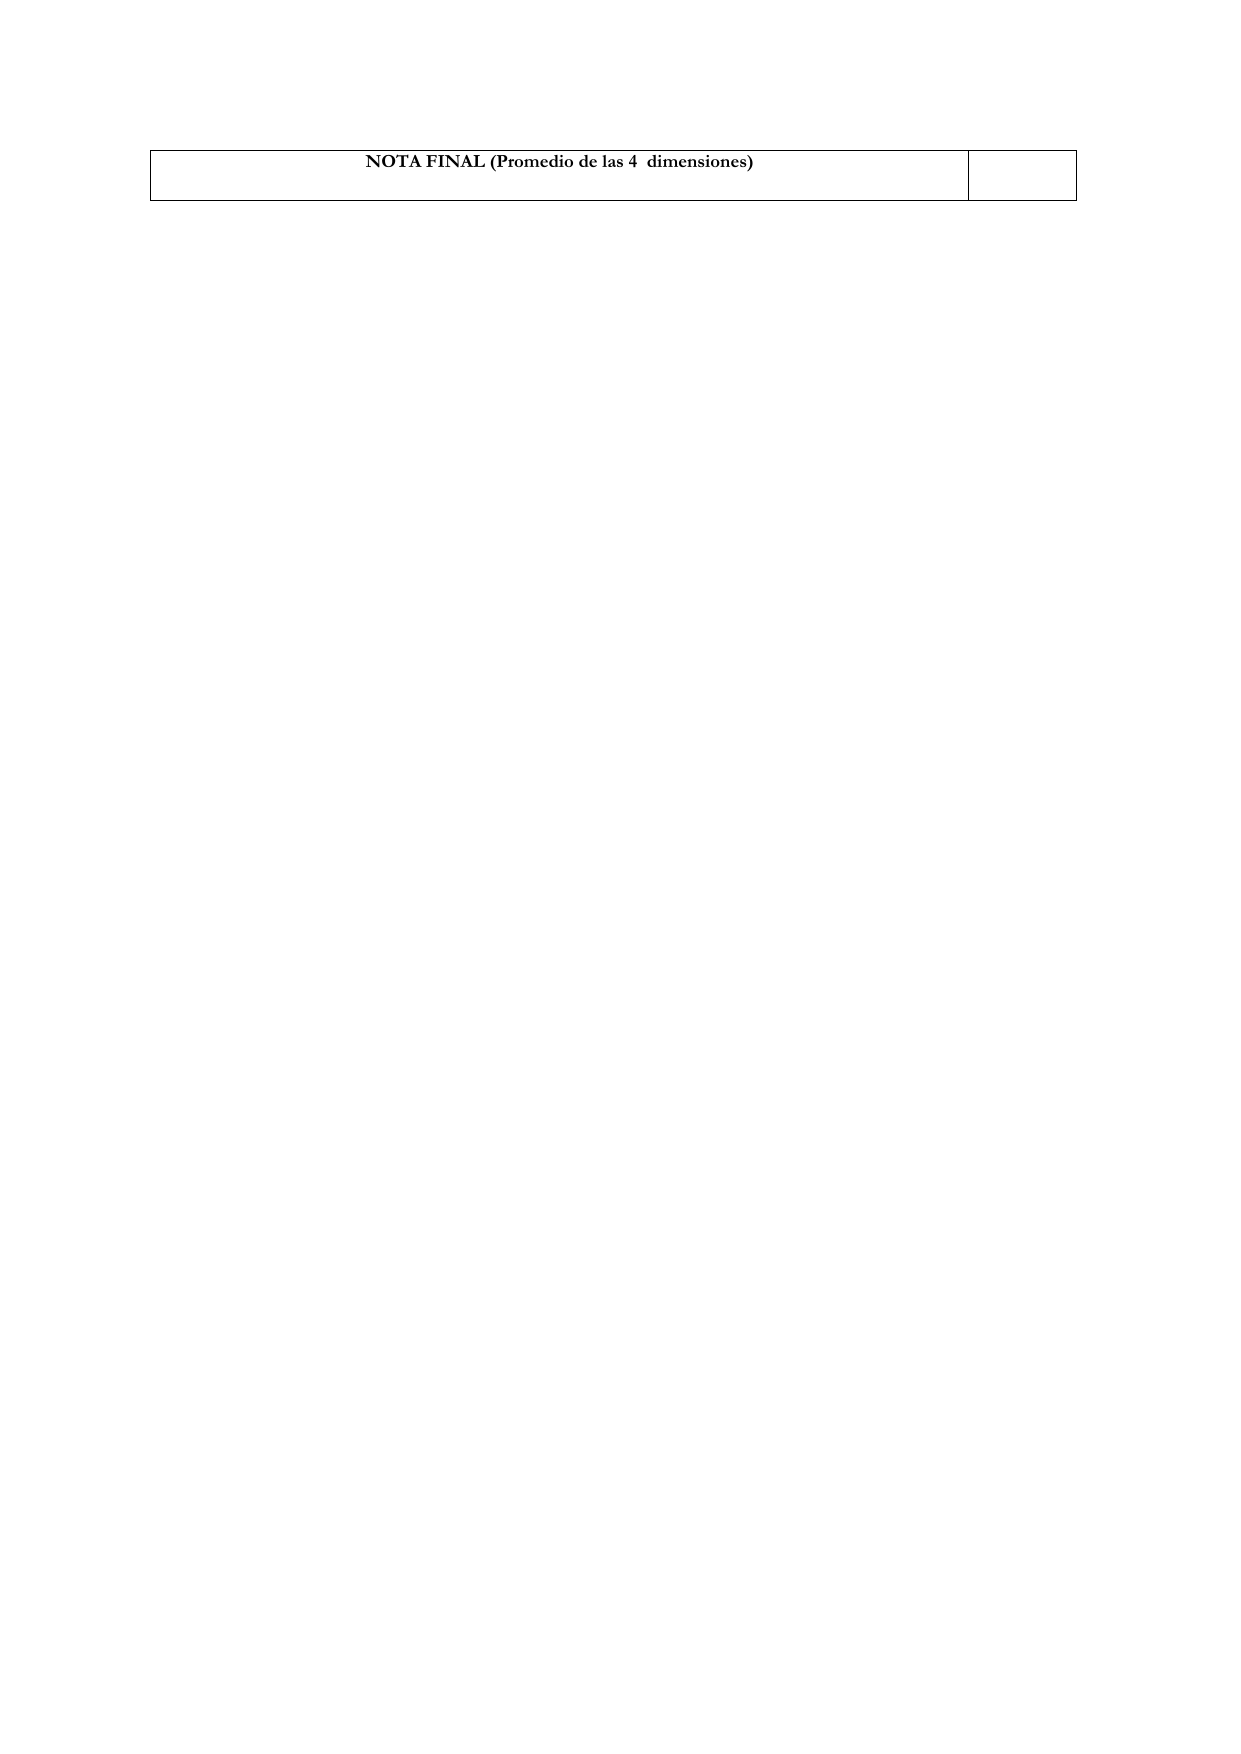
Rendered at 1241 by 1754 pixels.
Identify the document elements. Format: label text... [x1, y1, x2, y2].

table_cell [969, 151, 1076, 200]
table_cell NOTA FINAL (Promedio de las 4 dimensiones) [151, 151, 968, 200]
